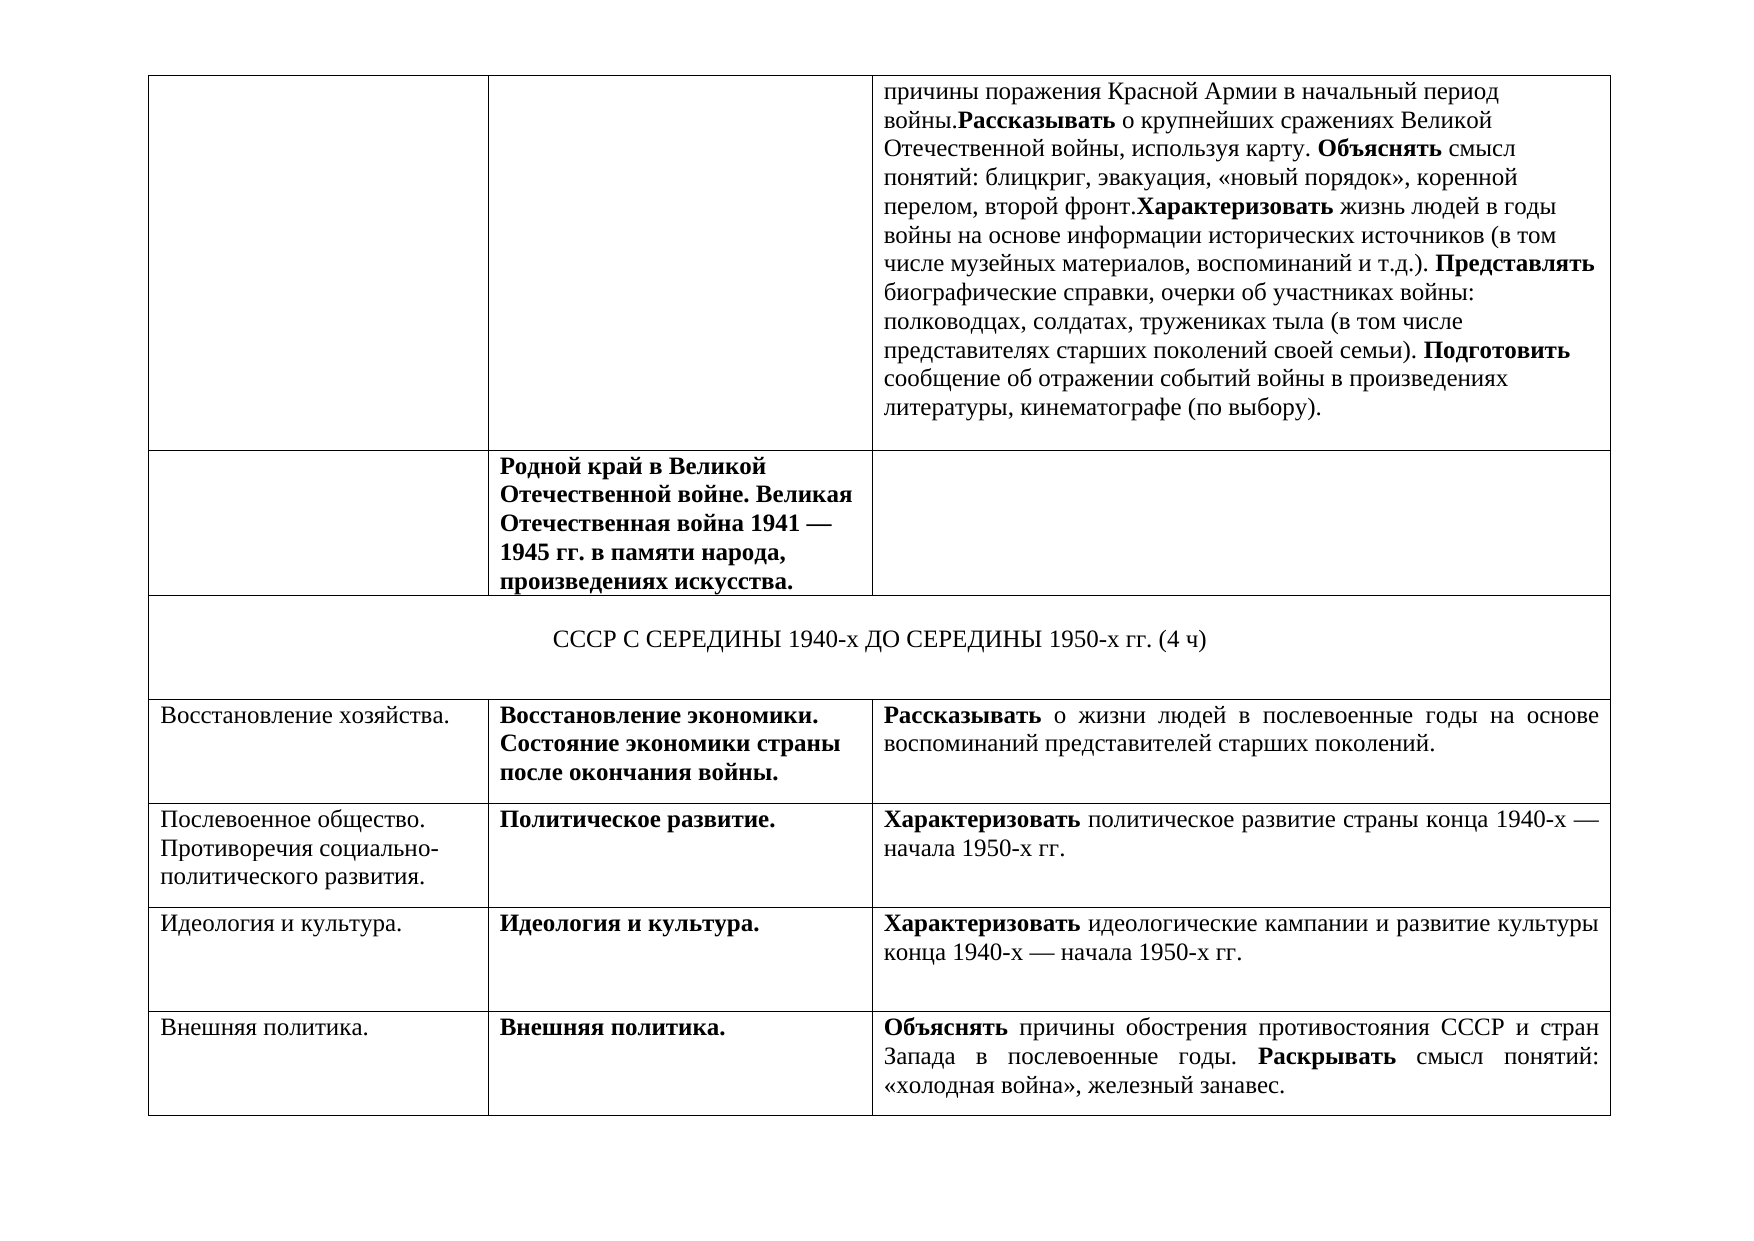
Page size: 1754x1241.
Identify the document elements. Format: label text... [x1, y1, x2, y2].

table_cell Объяснять причины обострения противостояния СССР и стран Запада в послевоенные годы. Раскрывать смысл понятий: «холодная война», железный занавес. [873, 1012, 1610, 1115]
table_cell Идеология и культура. [489, 908, 872, 1011]
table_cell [149, 76, 488, 450]
table_cell СССР С СЕРЕДИНЫ 1940-х ДО СЕРЕДИНЫ 1950-х гг. (4 ч) [149, 596, 1610, 699]
table_cell [149, 451, 488, 594]
table_cell Внешняя политика. [149, 1012, 488, 1115]
table_cell Родной край в Великой Отечественной войне. Великая Отечественная война 1941 — 1945 гг. в памяти народа, произведениях искусства. [489, 451, 872, 594]
table_cell Восстановление экономики. Состояние экономики страны после окончания войны. [489, 700, 872, 803]
table_cell [873, 451, 1610, 594]
table_cell Характеризовать идеологические кампании и развитие культуры конца 1940-х — начала 1950-х гг. [873, 908, 1610, 1011]
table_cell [873, 76, 1610, 450]
table_cell Восстановление хозяйства. [149, 700, 488, 803]
table_cell Характеризовать политическое развитие страны конца 1940-х — начала 1950-х гг. [873, 804, 1610, 907]
table_cell Политическое развитие. [489, 804, 872, 907]
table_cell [489, 76, 872, 450]
table_cell Внешняя политика. [489, 1012, 872, 1115]
table_cell Рассказывать о жизни людей в послевоенные годы на основе воспоминаний представителей старших поколений. [873, 700, 1610, 803]
table_cell Идеология и культура. [149, 908, 488, 1011]
table_cell Послевоенное общество. Противоречия социально-политического развития. [149, 804, 488, 907]
